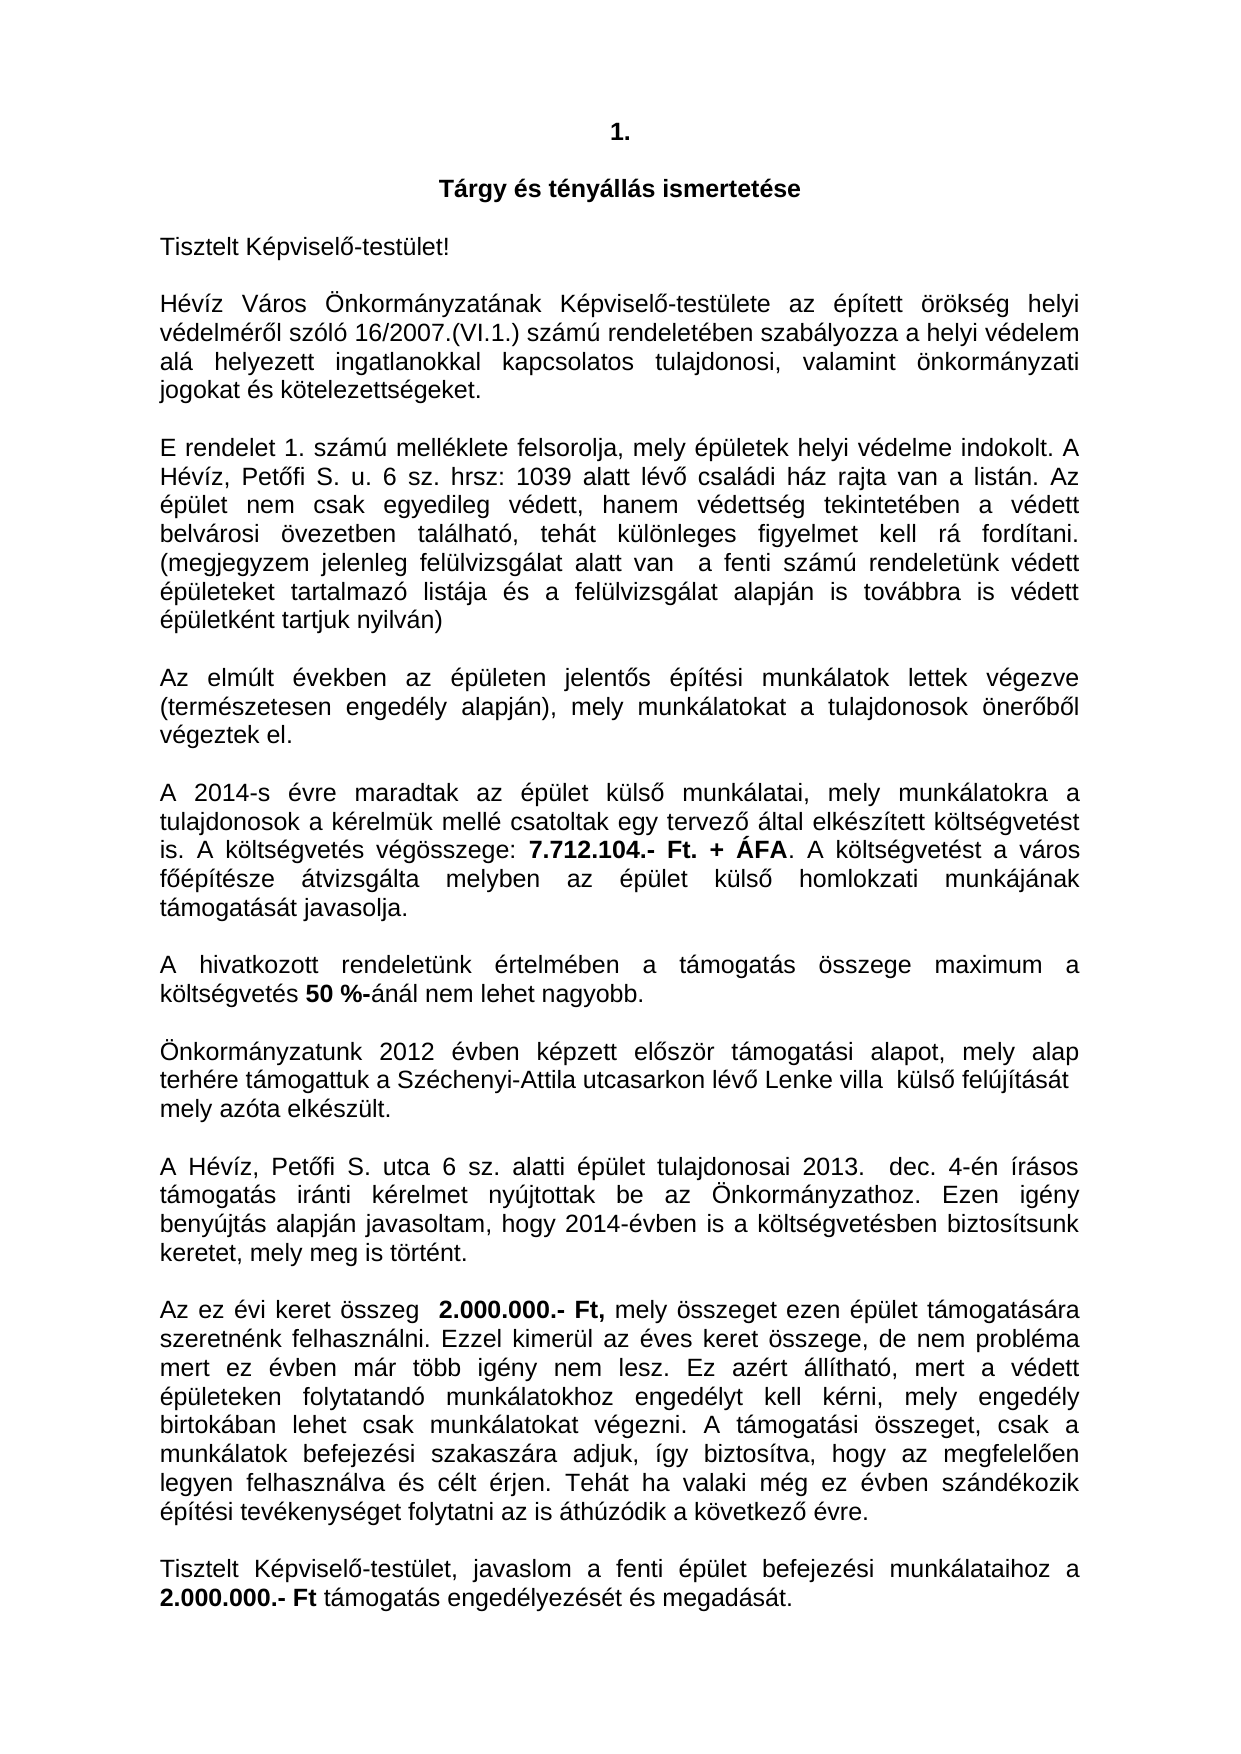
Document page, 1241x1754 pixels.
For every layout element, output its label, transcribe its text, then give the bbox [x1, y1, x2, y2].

text E rendelet 1. számú melléklete felsorolja, mely épületek helyi védelme indokolt. A Hévíz, Petőfi S. u. 6 sz. hrsz: 1039 alatt lévő családi ház rajta van a listán. Az épület nem csak egyedileg védett, hanem védettség tekintetében a védett belvárosi övezetben található, tehát különleges figyelmet kell rá fordítani. (megjegyzem jelenleg felülvizsgálat alatt van a fenti számú rendeletünk védett épületeket tartalmazó listája és a felülvizsgálat alapján is továbbra is védett épületként tartjuk nyilván) [159, 433, 1081, 634]
text Az ez évi keret összeg 2.000.000.- Ft, mely összeget ezen épület támogatására szeretnénk felhasználni. Ezzel kimerül az éves keret összege, de nem probléma mert ez évben már több igény nem lesz. Ez azért állítható, mert a védett épületeken folytatandó munkálatokhoz engedélyt kell kérni, mely engedély birtokában lehet csak munkálatokat végezni. A támogatási összeget, csak a munkálatok befejezési szakaszára adjuk, így biztosítva, hogy az megfelelően legyen felhasználva és célt érjen. Tehát ha valaki még ez évben szándékozik építési tevékenységet folytatni az is áthúzódik a következő évre. [159, 1295, 1081, 1525]
text Tisztelt Képviselő-testület! [159, 232, 1081, 260]
text A 2014-s évre maradtak az épület külső munkálatai, mely munkálatokra a tulajdonosok a kérelmük mellé csatoltak egy tervező által elkészített költségvetést is. A költségvetés végösszege: 7.712.104.- Ft. + ÁFA. A költségvetést a város főépítésze átvizsgálta melyben az épület külső homlokzati munkájának támogatását javasolja. [159, 778, 1081, 922]
text 1. [159, 117, 1081, 145]
text Az elmúlt években az épületen jelentős építési munkálatok lettek végezve (természetesen engedély alapján), mely munkálatokat a tulajdonosok önerőből végeztek el. [159, 663, 1081, 749]
text mely azóta elkészült. [159, 1094, 1081, 1123]
text Tárgy és tényállás ismertetése [159, 174, 1081, 203]
text A hivatkozott rendeletünk értelmében a támogatás összege maximum a költségvetés 50 %-ánál nem lehet nagyobb. [159, 950, 1081, 1008]
text A Hévíz, Petőfi S. utca 6 sz. alatti épület tulajdonosai 2013. dec. 4-én írásos támogatás iránti kérelmet nyújtottak be az Önkormányzathoz. Ezen igény benyújtás alapján javasoltam, hogy 2014-évben is a költségvetésben biztosítsunk keretet, mely meg is történt. [159, 1152, 1081, 1267]
text Tisztelt Képviselő-testület, javaslom a fenti épület befejezési munkálataihoz a 2.000.000.- Ft támogatás engedélyezését és megadását. [159, 1554, 1081, 1612]
text Hévíz Város Önkormányzatának Képviselő-testülete az épített örökség helyi védelméről szóló 16/2007.(VI.1.) számú rendeletében szabályozza a helyi védelem alá helyezett ingatlanokkal kapcsolatos tulajdonosi, valamint önkormányzati jogokat és kötelezettségeket. [159, 289, 1081, 404]
text Önkormányzatunk 2012 évben képzett először támogatási alapot, mely alap terhére támogattuk a Széchenyi-Attila utcasarkon lévő Lenke villa külső felújítását [159, 1037, 1081, 1094]
